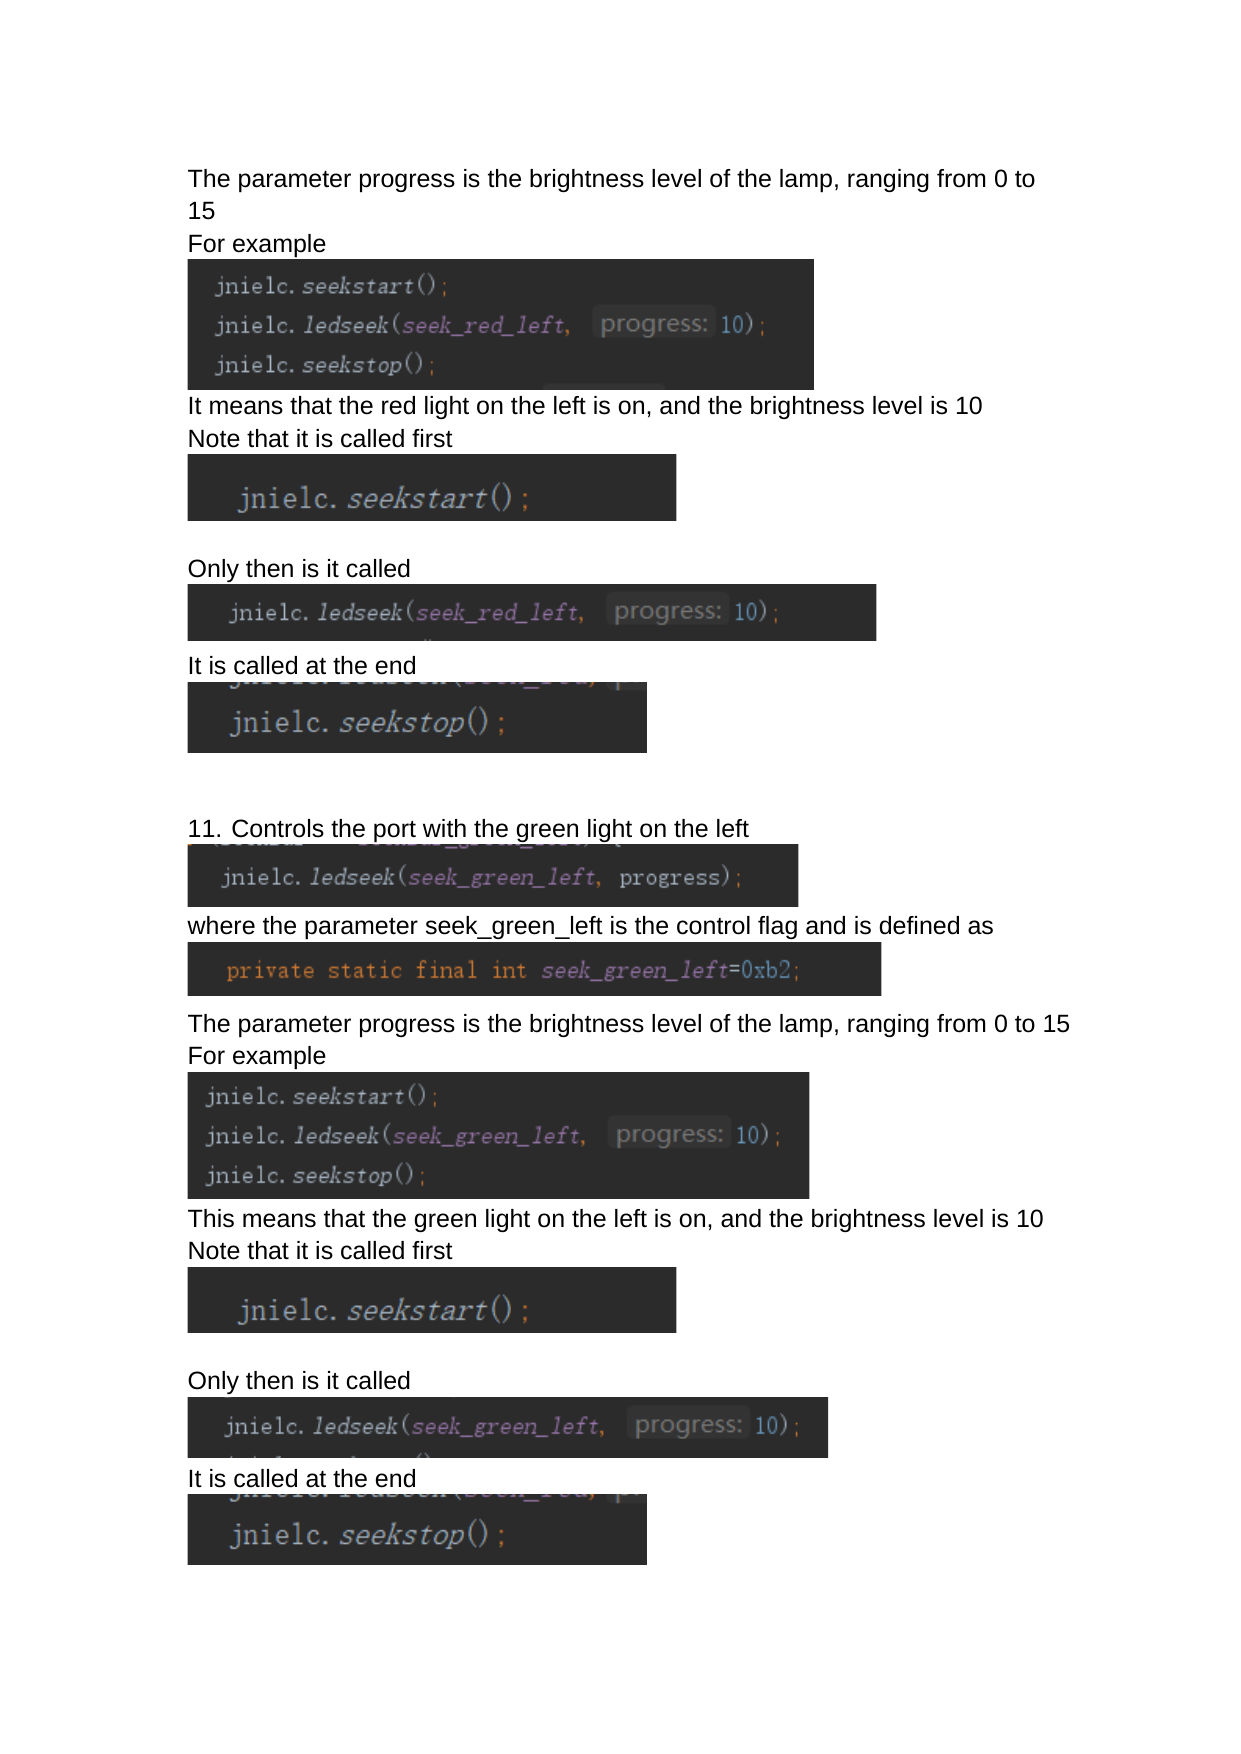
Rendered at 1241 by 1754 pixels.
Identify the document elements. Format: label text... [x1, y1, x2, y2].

picture [187, 844, 799, 907]
picture [187, 682, 647, 753]
list Controls the port with the green light on the left [187, 812, 1078, 844]
picture [187, 1494, 647, 1565]
text Only then is it called [187, 552, 1078, 584]
text This means that the green light on the left is on, and the brightness level is 10 [187, 1202, 1078, 1234]
text It is called at the end [187, 1462, 1078, 1494]
text The parameter progress is the brightness level of the lamp, ranging from 0 to 15 [187, 1007, 1103, 1039]
picture [187, 1267, 677, 1333]
text Note that it is called first [187, 422, 1078, 454]
text It is called at the end [187, 649, 1078, 682]
picture [187, 584, 877, 641]
picture [187, 1397, 829, 1458]
text Note that it is called first [187, 1234, 1078, 1267]
text For example [187, 1039, 1078, 1072]
picture [187, 942, 882, 996]
text It means that the red light on the left is on, and the brightness level is 10 [187, 389, 1078, 422]
picture [187, 259, 814, 390]
picture [187, 1072, 810, 1199]
text where the parameter seek_green_left is the control flag and is defined as [187, 909, 1078, 942]
picture [187, 454, 677, 521]
text The parameter progress is the brightness level of the lamp, ranging from 0 to 15 [187, 162, 1066, 227]
text For example [187, 227, 1078, 259]
text Only then is it called [187, 1364, 1078, 1397]
